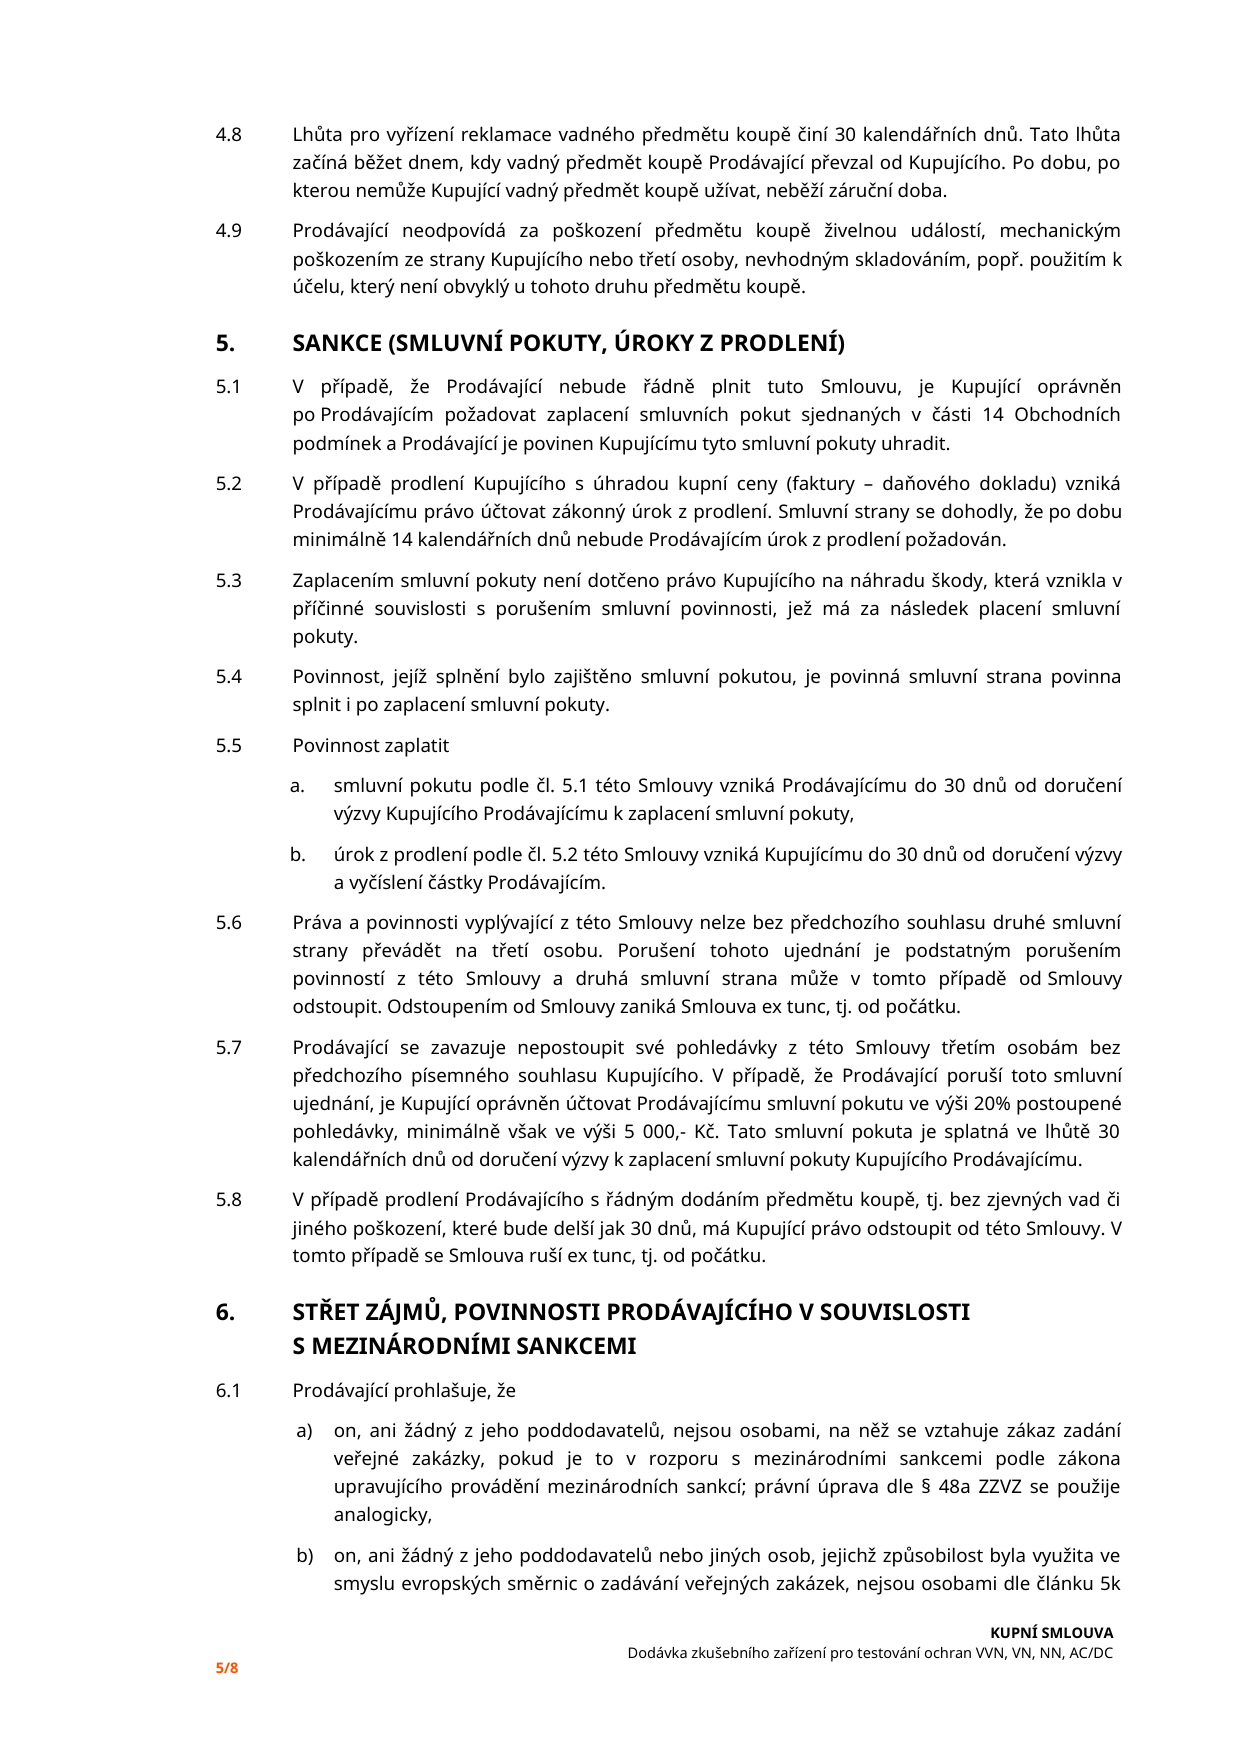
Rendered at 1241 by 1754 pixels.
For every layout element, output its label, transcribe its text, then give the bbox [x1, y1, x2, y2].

text Povinnost zaplatit [216, 732, 1122, 757]
text Prodávající se zavazuje nepostoupit své pohledávky z této Smlouvy třetím osobám bez předchozího písemného souhlasu Kupujícího. V případě, že Prodávající poruší toto smluvní ujednání, je Kupující oprávněn účtovat Prodávajícímu smluvní pokutu ve výši 20% postoupené pohledávky, minimálně však ve výši 5 000,- Kč. Tato smluvní pokuta je splatná ve lhůtě 30 kalendářních dnů od doručení výzvy k zaplacení smluvní pokuty Kupujícího Prodávajícímu. [216, 1034, 1122, 1172]
text V případě, že Prodávající nebude řádně plnit tuto Smlouvu, je Kupující oprávněn po Prodávajícím požadovat zaplacení smluvních pokut sjednaných v části 14 Obchodních podmínek a Prodávající je povinen Kupujícímu tyto smluvní pokuty uhradit. [216, 374, 1122, 455]
text sankce (smluvní pokuty, úroky z prodlení) [216, 327, 1122, 358]
text Prodávající neodpovídá za poškození předmětu koupě živelnou událostí, mechanickým poškozením ze strany Kupujícího nebo třetí osoby, nevhodným skladováním, popř. použitím k účelu, který není obvyklý u tohoto druhu předmětu koupě. [216, 218, 1122, 299]
text Lhůta pro vyřízení reklamace vadného předmětu koupě činí 30 kalendářních dnů. Tato lhůta začíná běžet dnem, kdy vadný předmět koupě Prodávající převzal od Kupujícího. Po dobu, po kterou nemůže Kupující vadný předmět koupě užívat, neběží záruční doba. [216, 121, 1122, 203]
text b. úrok z prodlení podle čl. 5.2 této Smlouvy vzniká Kupujícímu do 30 dnů od doručení výzvy a vyčíslení částky Prodávajícím. [289, 841, 1122, 894]
text Zaplacením smluvní pokuty není dotčeno právo Kupujícího na náhradu škody, která vznikla v příčinné souvislosti s porušením smluvní povinnosti, jež má za následek placení smluvní pokuty. [216, 567, 1122, 648]
text V případě prodlení Prodávajícího s řádným dodáním předmětu koupě, tj. bez zjevných vad či jiného poškození, které bude delší jak 30 dnů, má Kupující právo odstoupit od této Smlouvy. V tomto případě se Smlouva ruší ex tunc, tj. od počátku. [216, 1187, 1122, 1268]
text V případě prodlení Kupujícího s úhradou kupní ceny (faktury – daňového dokladu) vzniká Prodávajícímu právo účtovat zákonný úrok z prodlení. Smluvní strany se dohodly, že po dobu minimálně 14 kalendářních dnů nebude Prodávajícím úrok z prodlení požadován. [216, 470, 1122, 552]
text STŘET zájmů, povinnosti PRODÁVAJÍCÍHO v souvislosti s Mezinárodními sankcemi [216, 1296, 1122, 1361]
text Práva a povinnosti vyplývající z této Smlouvy nelze bez předchozího souhlasu druhé smluvní strany převádět na třetí osobu. Porušení tohoto ujednání je podstatným porušením povinností z této Smlouvy a druhá smluvní strana může v tomto případě od Smlouvy odstoupit. Odstoupením od Smlouvy zaniká Smlouva ex tunc, tj. od počátku. [216, 909, 1122, 1019]
list on, ani žádný z jeho poddodavatelů, nejsou osobami, na něž se vztahuje zákaz zadání veřejné zakázky, pokud je to v rozporu s mezinárodními sankcemi podle zákona upravujícího provádění mezinárodních sankcí; právní úprava dle § 48a ZZVZ se použije analogicky, [296, 1418, 1122, 1527]
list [296, 1542, 1122, 1596]
text a. smluvní pokutu podle čl. 5.1 této Smlouvy vzniká Prodávajícímu do 30 dnů od doručení výzvy Kupujícího Prodávajícímu k zaplacení smluvní pokuty, [289, 772, 1122, 826]
text Prodávající prohlašuje, že [216, 1377, 1122, 1403]
text Povinnost, jejíž splnění bylo zajištěno smluvní pokutou, je povinná smluvní strana povinna splnit i po zaplacení smluvní pokuty. [216, 663, 1122, 717]
